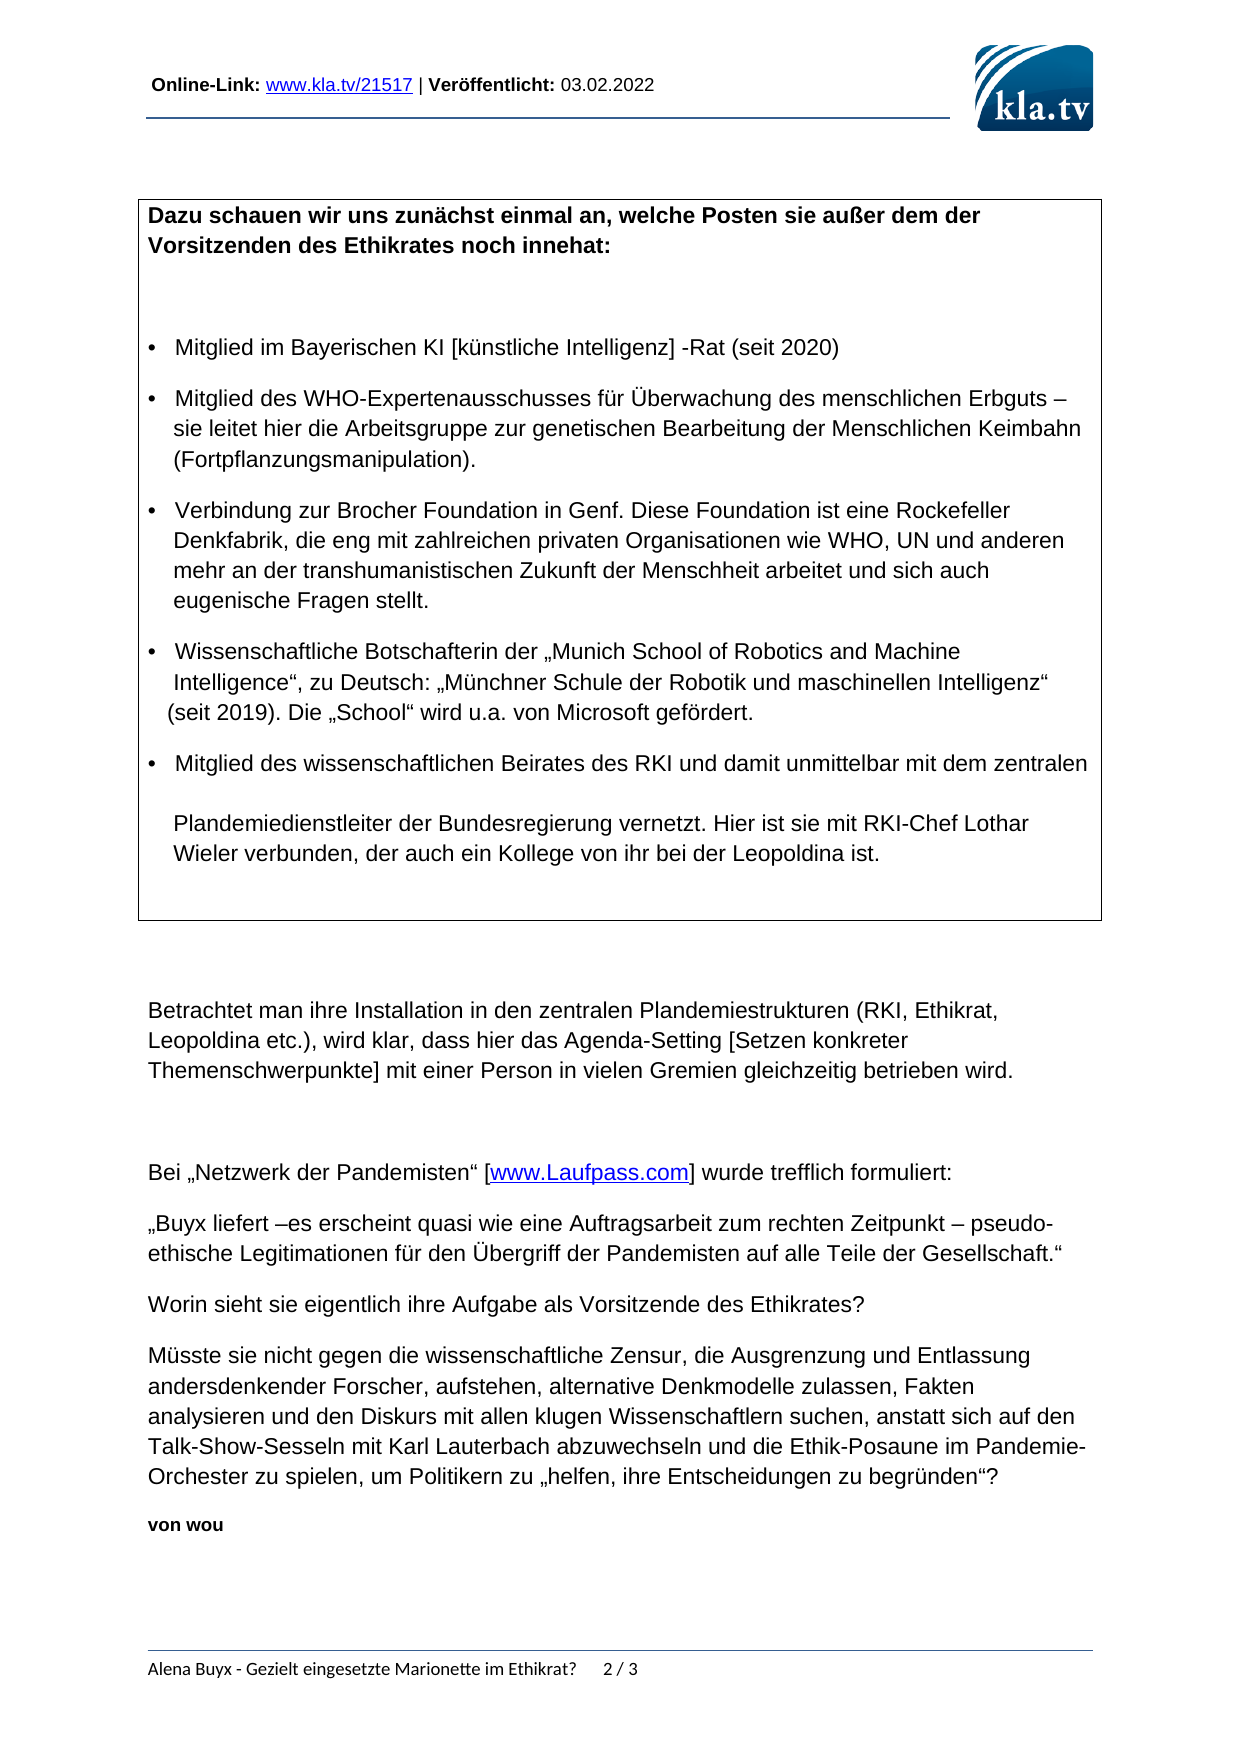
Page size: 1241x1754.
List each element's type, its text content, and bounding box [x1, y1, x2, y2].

text Dazu schauen wir uns zunächst einmal an, welche Posten sie außer dem der Vorsitzenden des Ethikrates noch innehat: [139, 200, 1101, 258]
text Betrachtet man ihre Installation in den zentralen Plandemiestrukturen (RKI, Ethikrat, Leopoldina etc.), wird klar, dass hier das Agenda-Setting [Setzen konkreter Themenschwerpunkte] mit einer Person in vielen Gremien gleichzeitig betrieben wird. [148, 997, 1093, 1083]
text • Mitglied des wissenschaftlichen Beirates des RKI und damit unmittelbar mit dem zentralen Plandemiedienstleiter der Bundesregierung vernetzt. Hier ist sie mit RKI-Chef Lothar Wieler verbunden, der auch ein Kollege von ihr bei der Leopoldina ist. [139, 747, 1101, 867]
text • Wissenschaftliche Botschafterin der „Munich School of Robotics and Machine Intelligence“, zu Deutsch: „Münchner Schule der Robotik und maschinellen Intelligenz“ (seit 2019). Die „School“ wird u.a. von Microsoft gefördert. [139, 635, 1101, 725]
text Worin sieht sie eigentlich ihre Aufgabe als Vorsitzende des Ethikrates? [148, 1291, 1093, 1318]
text Bei „Netzwerk der Pandemisten“ [www.Laufpass.com] wurde trefflich formuliert: [148, 1159, 1093, 1185]
text von wou [148, 1514, 1093, 1536]
text „Buyx liefert ‒es erscheint quasi wie eine Auftragsarbeit zum rechten Zeitpunkt ‒ pseudo-ethische Legitimationen für den Übergriff der Pandemisten auf alle Teile der Gesellschaft.“ [148, 1210, 1093, 1267]
text • Verbindung zur Brocher Foundation in Genf. Diese Foundation ist eine Rockefeller Denkfabrik, die eng mit zahlreichen privaten Organisationen wie WHO, UN und anderen mehr an der transhumanistischen Zukunft der Menschheit arbeitet und sich auch eugenische Fragen stellt. [139, 493, 1101, 613]
text • Mitglied im Bayerischen KI [künstliche Intelligenz] -Rat (seit 2020) [139, 331, 1101, 360]
text • Mitglied des WHO-Expertenausschusses für Überwachung des menschlichen Erbguts ‒ sie leitet hier die Arbeitsgruppe zur genetischen Bearbeitung der Menschlichen Keimbahn (Fortpflanzungsmanipulation). [139, 382, 1101, 472]
text Müsste sie nicht gegen die wissenschaftliche Zensur, die Ausgrenzung und Entlassung andersdenkender Forscher, aufstehen, alternative Denkmodelle zulassen, Fakten analysieren und den Diskurs mit allen klugen Wissenschaftlern suchen, anstatt sich auf den Talk-Show-Sesseln mit Karl Lauterbach abzuwechseln und die Ethik-Posaune im Pandemie-Orchester zu spielen, um Politikern zu „helfen, ihre Entscheidungen zu begründen“? [148, 1342, 1093, 1489]
